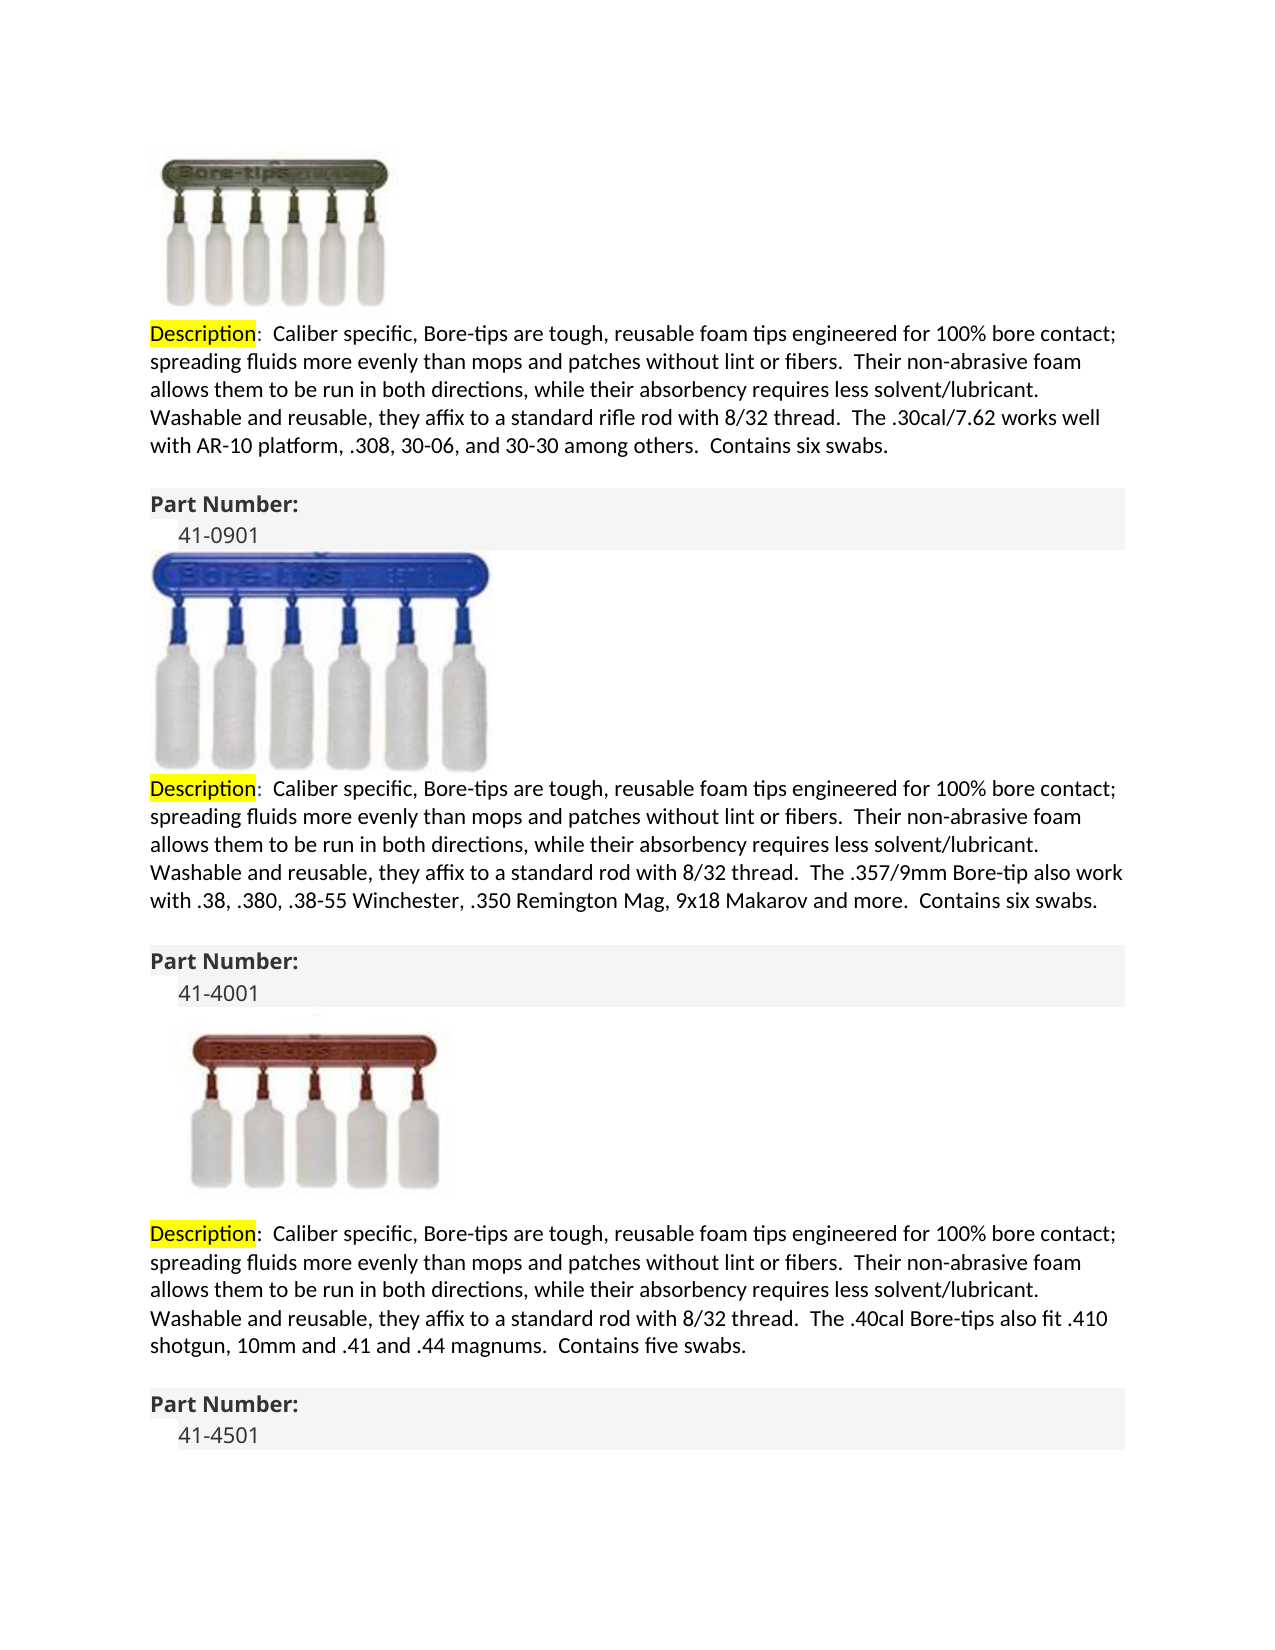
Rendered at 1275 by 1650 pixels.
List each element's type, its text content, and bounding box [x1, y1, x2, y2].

text Description: Caliber specific, Bore-tips are tough, reusable foam tips engineered for 100% bore contact; spreading fluids more evenly than mops and patches without lint or fibers. Their non-abrasive foam allows them to be run in both directions, while their absorbency requires less solvent/lubricant. Washable and reusable, they affix to a standard rifle rod with 8/32 thread. The .30cal/7.62 works well with AR-10 platform, .308, 30-06, and 30-30 among others. Contains six swabs. [150, 319, 1125, 459]
text Part Number: [150, 945, 1125, 976]
text Description: Caliber specific, Bore-tips are tough, reusable foam tips engineered for 100% bore contact; spreading fluids more evenly than mops and patches without lint or fibers. Their non-abrasive foam allows them to be run in both directions, while their absorbency requires less solvent/lubricant. Washable and reusable, they affix to a standard rod with 8/32 thread. The .357/9mm Bore-tip also work with .38, .380, .38-55 Winchester, .350 Remington Mag, 9x18 Makarov and more. Contains six swabs. [150, 774, 1125, 914]
picture [150, 1007, 476, 1220]
text Part Number: [150, 488, 1125, 519]
text 41-4501 [178, 1419, 1125, 1450]
text 41-0901 [178, 519, 1125, 550]
text Part Number: [150, 1388, 1125, 1419]
picture [150, 150, 400, 320]
text Description: Caliber specific, Bore-tips are tough, reusable foam tips engineered for 100% bore contact; spreading fluids more evenly than mops and patches without lint or fibers. Their non-abrasive foam allows them to be run in both directions, while their absorbency requires less solvent/lubricant. Washable and reusable, they affix to a standard rod with 8/32 thread. The .40cal Bore-tips also fit .410 shotgun, 10mm and .41 and .44 magnums. Contains five swabs. [150, 1219, 1125, 1360]
text 41-4001 [178, 976, 1125, 1007]
picture [150, 550, 493, 775]
